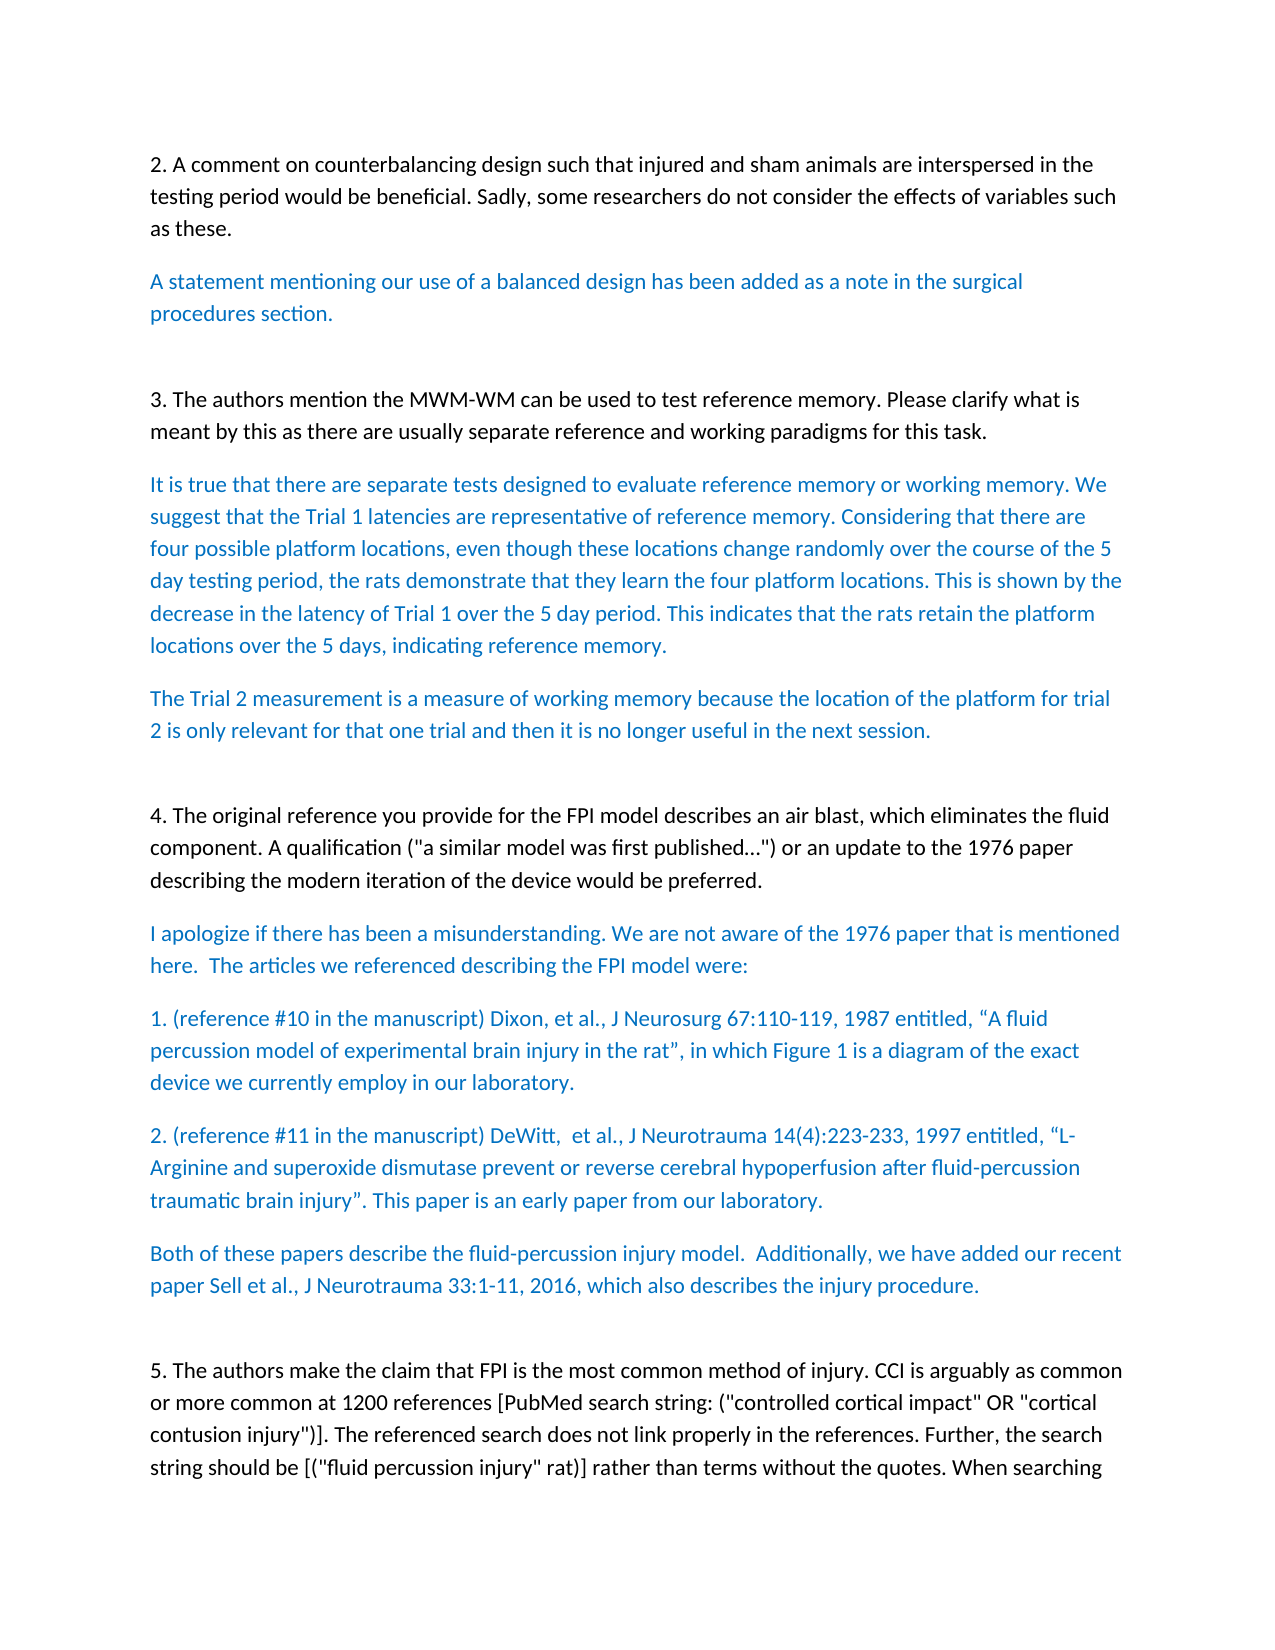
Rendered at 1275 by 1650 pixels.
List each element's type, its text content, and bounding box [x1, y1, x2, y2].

text It is true that there are separate tests designed to evaluate reference memory or working memory. We suggest that the Trial 1 latencies are representative of reference memory. Considering that there are four possible platform locations, even though these locations change randomly over the course of the 5 day testing period, the rats demonstrate that they learn the four platform locations. This is shown by the decrease in the latency of Trial 1 over the 5 day period. This indicates that the rats retain the platform locations over the 5 days, indicating reference memory. [150, 470, 1125, 659]
text 3. The authors mention the MWM-WM can be used to test reference memory. Please clarify what is meant by this as there are usually separate reference and working paradigms for this task. [150, 353, 1125, 445]
text I apologize if there has been a misunderstanding. We are not aware of the 1976 paper that is mentioned here. The articles we referenced describing the FPI model were: [150, 919, 1125, 979]
text 4. The original reference you provide for the FPI model describes an air blast, which eliminates the fluid component. A qualification ("a similar model was first published…") or an update to the 1976 paper describing the modern iteration of the device would be preferred. [150, 769, 1125, 894]
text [150, 1324, 1125, 1481]
text 1. (reference #10 in the manuscript) Dixon, et al., J Neurosurg 67:110-119, 1987 entitled, “A fluid percussion model of experimental brain injury in the rat”, in which Figure 1 is a diagram of the exact device we currently employ in our laboratory. [150, 1004, 1125, 1096]
text A statement mentioning our use of a balanced design has been added as a note in the surgical procedures section. [150, 267, 1125, 328]
text Both of these papers describe the fluid-percussion injury model. Additionally, we have added our recent paper Sell et al., J Neurotrauma 33:1-11, 2016, which also describes the injury procedure. [150, 1239, 1125, 1299]
text The Trial 2 measurement is a measure of working memory because the location of the platform for trial 2 is only relevant for that one trial and then it is no longer useful in the next session. [150, 684, 1125, 744]
text 2. (reference #11 in the manuscript) DeWitt, et al., J Neurotrauma 14(4):223-233, 1997 entitled, “L-Arginine and superoxide dismutase prevent or reverse cerebral hypoperfusion after fluid-percussion traumatic brain injury”. This paper is an early paper from our laboratory. [150, 1121, 1125, 1214]
text 2. A comment on counterbalancing design such that injured and sham animals are interspersed in the testing period would be beneficial. Sadly, some researchers do not consider the effects of variables such as these. [150, 150, 1125, 242]
